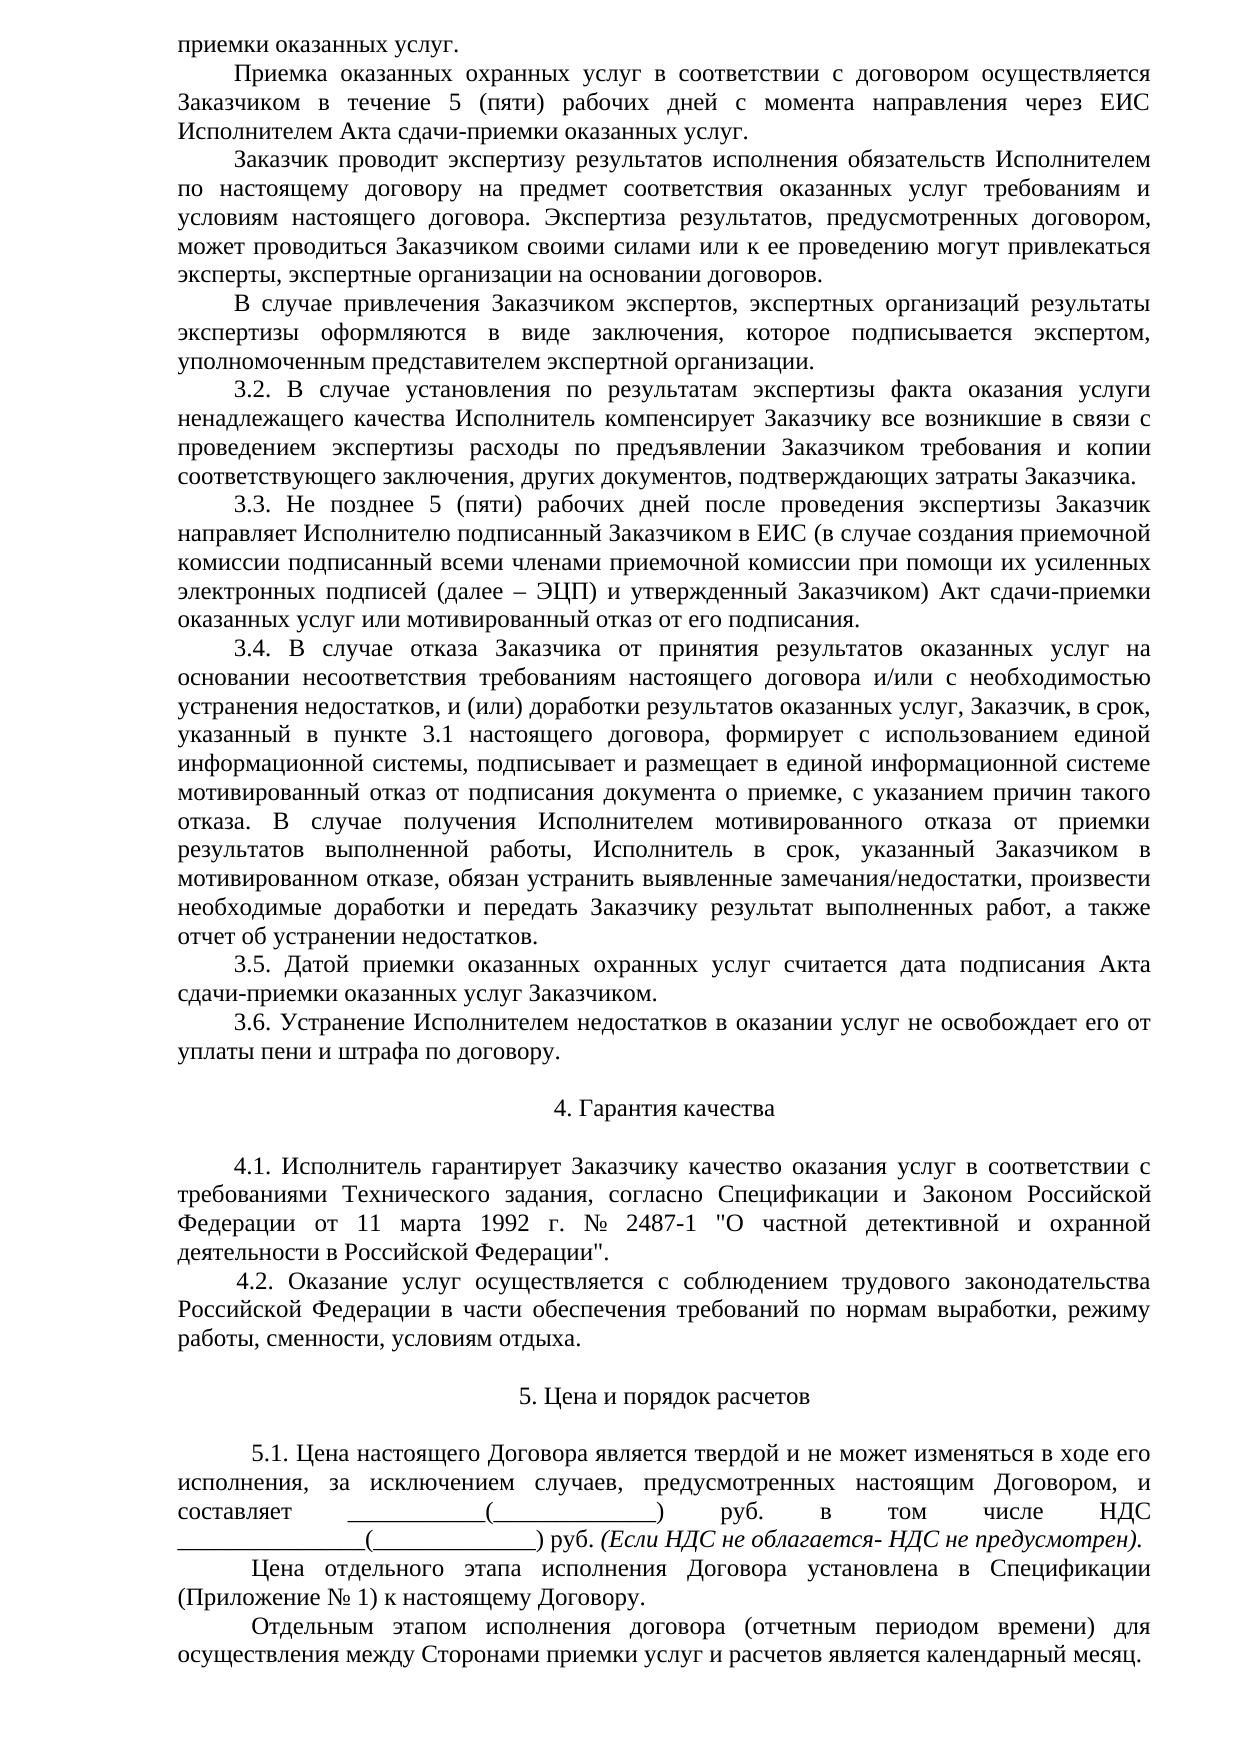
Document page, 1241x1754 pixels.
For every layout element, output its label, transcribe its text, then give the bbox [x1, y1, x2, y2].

text Заказчик проводит экспертизу результатов исполнения обязательств Исполнителем по настоящему договору на предмет соответствия оказанных услуг требованиям и условиям настоящего договора. Экспертиза результатов, предусмотренных договором, может проводиться Заказчиком своими силами или к ее проведению могут привлекаться эксперты, экспертные организации на основании договоров. [177, 144, 1152, 288]
text 5.1. Цена настоящего Договора является твердой и не может изменяться в ходе его исполнения, за исключением случаев, предусмотренных настоящим Договором, и составляет ___________(_____________) руб. в том числе НДС _______________(_____________) руб. (Если НДС не облагается- НДС не предусмотрен). [177, 1438, 1152, 1553]
text 3.4. В случае отказа Заказчика от принятия результатов оказанных услуг на основании несоответствия требованиям настоящего договора и/или с необходимостью устранения недостатков, и (или) доработки результатов оказанных услуг, Заказчик, в срок, указанный в пункте 3.1 настоящего договора, формирует с использованием единой информационной системы, подписывает и размещает в единой информационной системе мотивированный отказ от подписания документа о приемке, с указанием причин такого отказа. В случае получения Исполнителем мотивированного отказа от приемки результатов выполненной работы, Исполнитель в срок, указанный Заказчиком в мотивированном отказе, обязан устранить выявленные замечания/недостатки, произвести необходимые доработки и передать Заказчику результат выполненных работ, а также отчет об устранении недостатков. [177, 633, 1152, 949]
text В случае привлечения Заказчиком экспертов, экспертных организаций результаты экспертизы оформляются в виде заключения, которое подписывается экспертом, уполномоченным представителем экспертной организации. [177, 288, 1152, 374]
text 3.6. Устранение Исполнителем недостатков в оказании услуг не освобождает его от уплаты пени и штрафа по договору. [177, 1007, 1152, 1064]
text 4.2. Оказание услуг осуществляется с соблюдением трудового законодательства Российской Федерации в части обеспечения требований по нормам выработки, режиму работы, сменности, условиям отдыха. [177, 1266, 1152, 1352]
text 5. Цена и порядок расчетов [177, 1381, 1152, 1409]
text Приемка оказанных охранных услуг в соответствии с договором осуществляется Заказчиком в течение 5 (пяти) рабочих дней с момента направления через ЕИС Исполнителем Акта сдачи-приемки оказанных услуг. [177, 58, 1152, 144]
text 3.2. В случае установления по результатам экспертизы факта оказания услуги ненадлежащего качества Исполнитель компенсирует Заказчику все возникшие в связи с проведением экспертизы расходы по предъявлении Заказчиком требования и копии соответствующего заключения, других документов, подтверждающих затраты Заказчика. [177, 374, 1152, 489]
text 3.3. Не позднее 5 (пяти) рабочих дней после проведения экспертизы Заказчик направляет Исполнителю подписанный Заказчиком в ЕИС (в случае создания приемочной комиссии подписанный всеми членами приемочной комиссии при помощи их усиленных электронных подписей (далее – ЭЦП) и утвержденный Заказчиком) Акт сдачи-приемки оказанных услуг или мотивированный отказ от его подписания. [177, 489, 1152, 633]
text 3.5. Датой приемки оказанных охранных услуг считается дата подписания Акта сдачи-приемки оказанных услуг Заказчиком. [177, 949, 1152, 1007]
text 4. Гарантия качества [177, 1093, 1152, 1122]
text Отдельным этапом исполнения договора (отчетным периодом времени) для осуществления между Сторонами приемки услуг и расчетов является календарный месяц. [177, 1611, 1152, 1668]
text Цена отдельного этапа исполнения Договора установлена в Спецификации (Приложение № 1) к настоящему Договору. [177, 1553, 1152, 1611]
text 4.1. Исполнитель гарантирует Заказчику качество оказания услуг в соответствии с требованиями Технического задания, согласно Спецификации и Законом Российской Федерации от 11 марта 1992 г. № 2487-1 "О частной детективной и охранной деятельности в Российской Федерации". [177, 1151, 1152, 1266]
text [177, 29, 1152, 58]
